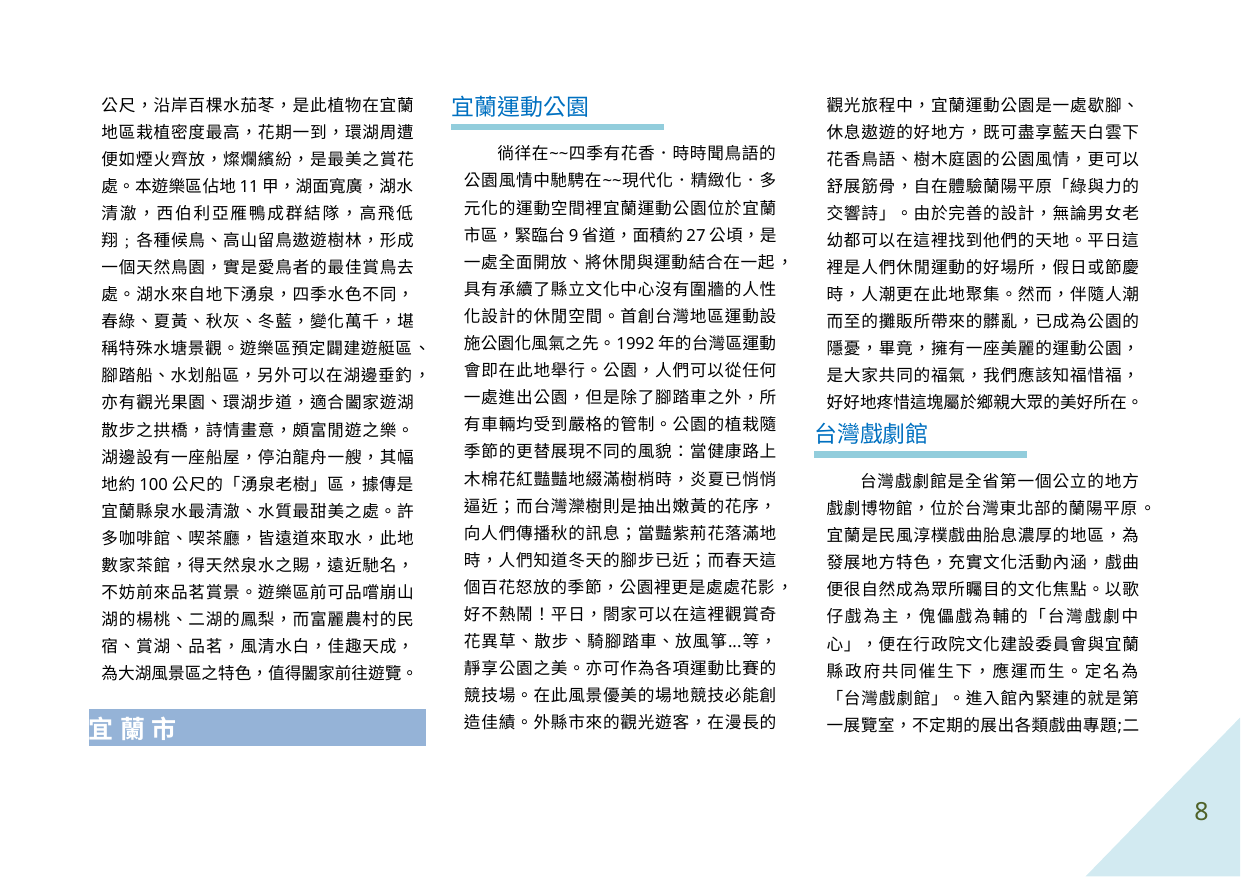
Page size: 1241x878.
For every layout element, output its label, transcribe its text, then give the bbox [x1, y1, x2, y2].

text 徜徉在~~四季有花香．時時聞鳥語的公園風情中馳騁在~~現代化．精緻化．多元化的運動空間裡宜蘭運動公園位於宜蘭市區，緊臨台9省道，面積約27公頃，是一處全面開放、將休閒與運動結合在一起，具有承續了縣立文化中心沒有圍牆的人性化設計的休閒空間。首創台灣地區運動設施公園化風氣之先。1992年的台灣區運動會即在此地舉行。公園，人們可以從任何一處進出公園，但是除了腳踏車之外，所有車輛均受到嚴格的管制。公園的植栽隨季節的更替展現不同的風貌：當健康路上木棉花紅豔豔地綴滿樹梢時，炎夏已悄悄逼近；而台灣灤樹則是抽出嫩黃的花序，向人們傳播秋的訊息；當豔紫荊花落滿地時，人們知道冬天的腳步已近；而春天這個百花怒放的季節，公園裡更是處處花影，好不熱鬧！平日，閤家可以在這裡觀賞奇花異草、散步、騎腳踏車、放風箏...等，靜享公園之美。亦可作為各項運動比賽的競技場。在此風景優美的場地競技必能創造佳績。外縣市來的觀光遊客，在漫長的觀光旅程中，宜蘭運動公園是一處歇腳、休息遨遊的好地方，既可盡享藍天白雲下花香鳥語、樹木庭園的公園風情，更可以舒展筋骨，自在體驗蘭陽平原「綠與力的交響詩」。由於完善的設計，無論男女老幼都可以在這裡找到他們的天地。平日這裡是人們休閒運動的好場所，假日或節慶時，人潮更在此地聚集。然而，伴隨人潮而至的攤販所帶來的髒亂，已成為公園的隱憂，畢竟，擁有一座美麗的運動公園，是大家共同的福氣，我們應該知福惜福，好好地疼惜這塊屬於鄉親大眾的美好所在。 [464, 138, 776, 733]
subtitle 台灣戲劇館 [814, 416, 1027, 451]
text 徜徉在~~四季有花香．時時聞鳥語的公園風情中馳騁在~~現代化．精緻化．多元化的運動空間裡宜蘭運動公園位於宜蘭市區，緊臨台9省道，面積約27公頃，是一處全面開放、將休閒與運動結合在一起，具有承續了縣立文化中心沒有圍牆的人性化設計的休閒空間。首創台灣地區運動設施公園化風氣之先。1992年的台灣區運動會即在此地舉行。公園，人們可以從任何一處進出公園，但是除了腳踏車之外，所有車輛均受到嚴格的管制。公園的植栽隨季節的更替展現不同的風貌：當健康路上木棉花紅豔豔地綴滿樹梢時，炎夏已悄悄逼近；而台灣灤樹則是抽出嫩黃的花序，向人們傳播秋的訊息；當豔紫荊花落滿地時，人們知道冬天的腳步已近；而春天這個百花怒放的季節，公園裡更是處處花影，好不熱鬧！平日，閤家可以在這裡觀賞奇花異草、散步、騎腳踏車、放風箏...等，靜享公園之美。亦可作為各項運動比賽的競技場。在此風景優美的場地競技必能創造佳績。外縣市來的觀光遊客，在漫長的觀光旅程中，宜蘭運動公園是一處歇腳、休息遨遊的好地方，既可盡享藍天白雲下花香鳥語、樹木庭園的公園風情，更可以舒展筋骨，自在體驗蘭陽平原「綠與力的交響詩」。由於完善的設計，無論男女老幼都可以在這裡找到他們的天地。平日這裡是人們休閒運動的好場所，假日或節慶時，人潮更在此地聚集。然而，伴隨人潮而至的攤販所帶來的髒亂，已成為公園的隱憂，畢竟，擁有一座美麗的運動公園，是大家共同的福氣，我們應該知福惜福，好好地疼惜這塊屬於鄉親大眾的美好所在。 [826, 89, 1139, 414]
subtitle 宜蘭市 [89, 709, 426, 746]
subtitle 宜蘭運動公園 [451, 89, 664, 124]
